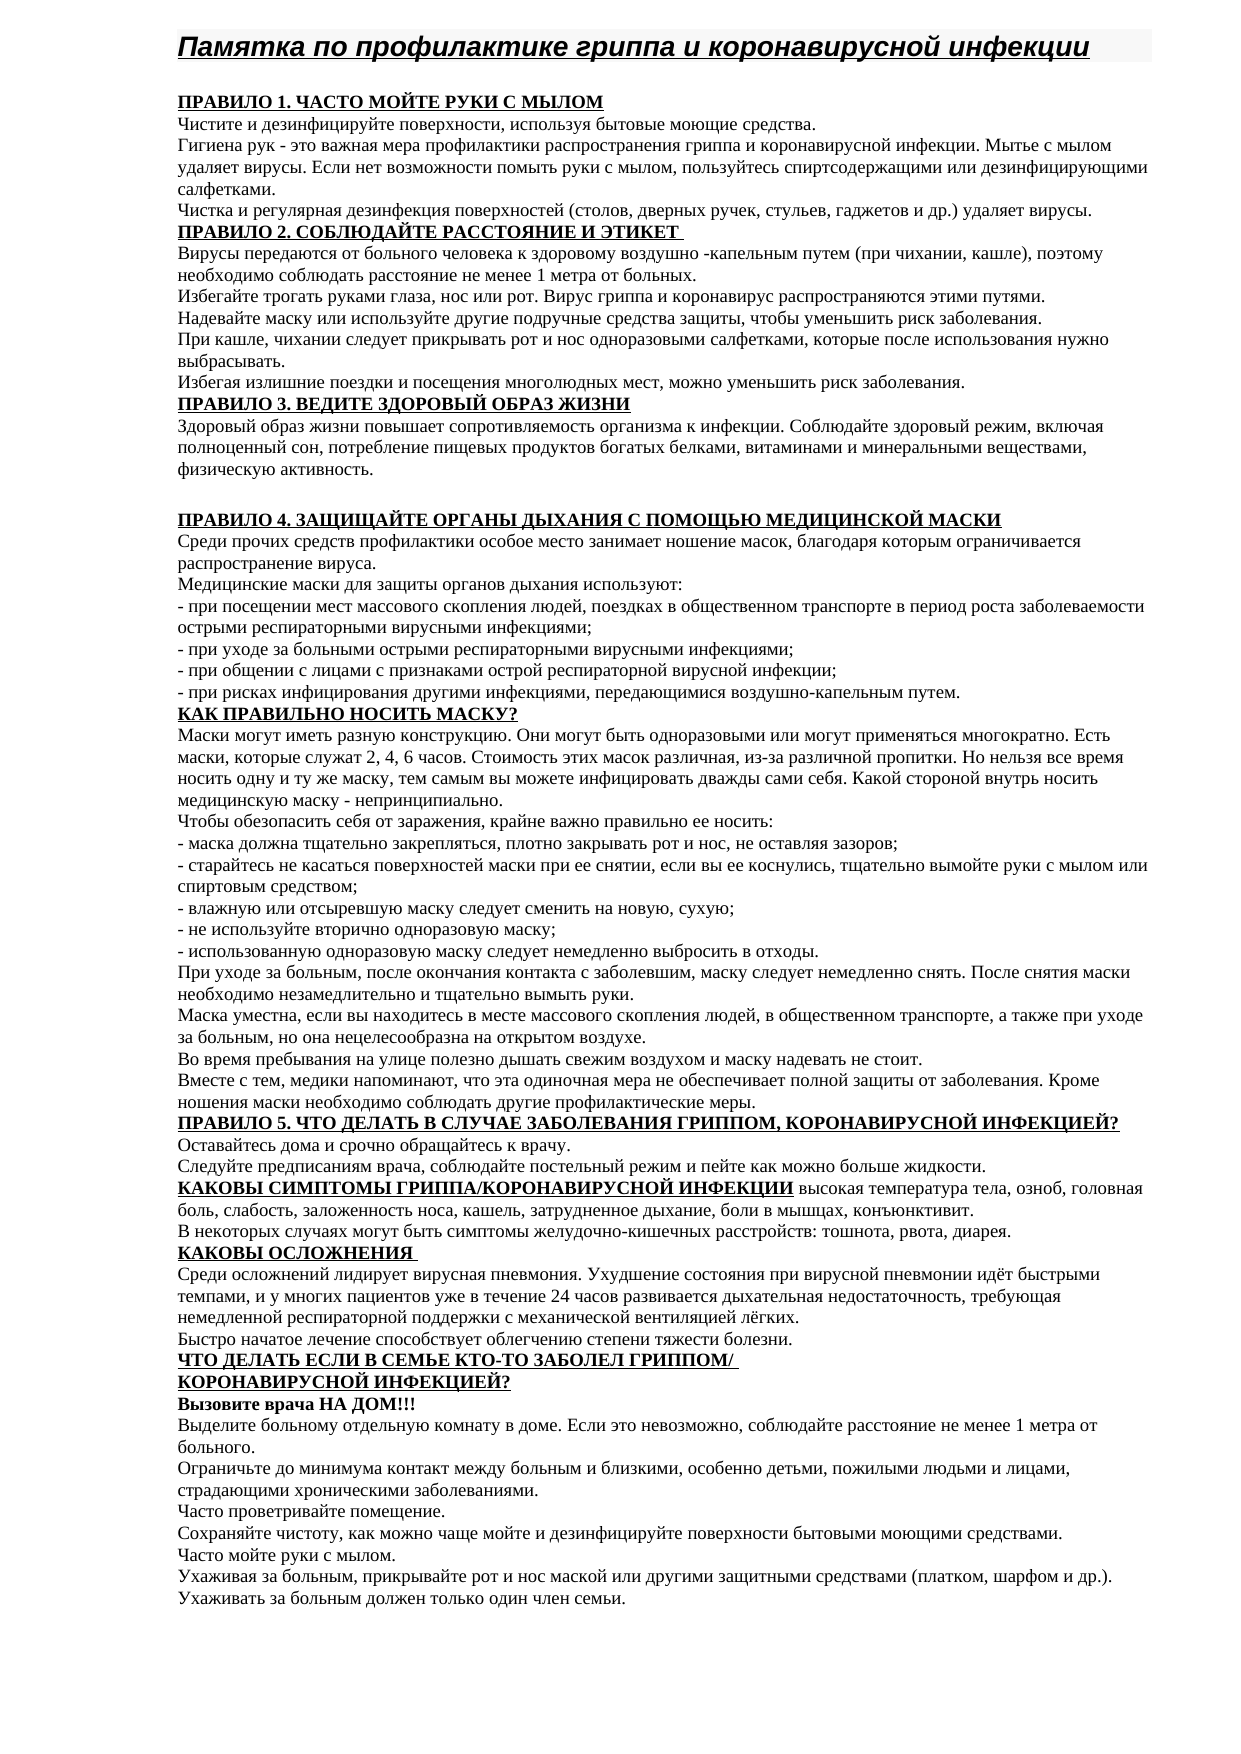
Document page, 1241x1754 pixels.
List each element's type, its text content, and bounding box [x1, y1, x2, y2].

text Памятка по профилактике гриппа и коронавирусной инфекции [177, 29, 1152, 62]
text ПРАВИЛО 4. ЗАЩИЩАЙТЕ ОРГАНЫ ДЫХАНИЯ С ПОМОЩЬЮ МЕДИЦИНСКОЙ МАСКИ Среди прочих средств профилактики особое место занимает ношение масок, благодаря которым ограничивается распространение вируса. Медицинские маски для защиты органов дыхания используют: - при посещении мест массового скопления людей, поездках в общественном транспорте в период роста заболеваемости острыми респираторными вирусными инфекциями; - при уходе за больными острыми респираторными вирусными инфекциями; - при общении с лицами с признаками острой респираторной вирусной инфекции; - при рисках инфицирования другими инфекциями, передающимися воздушно-капельным путем. КАК ПРАВИЛЬНО НОСИТЬ МАСКУ? Маски могут иметь разную конструкцию. Они могут быть одноразовыми или могут применяться многократно. Есть маски, которые служат 2, 4, 6 часов. Стоимость этих масок различная, из-за различной пропитки. Но нельзя все время носить одну и ту же маску, тем самым вы можете инфицировать дважды сами себя. Какой стороной внутрь носить медицинскую маску - непринципиально. Чтобы обезопасить себя от заражения, крайне важно правильно ее носить: - маска должна тщательно закрепляться, плотно закрывать рот и нос, не оставляя зазоров; - старайтесь не касаться поверхностей маски при ее снятии, если вы ее коснулись, тщательно вымойте руки с мылом или спиртовым средством; - влажную или отсыревшую маску следует сменить на новую, сухую; - не используйте вторично одноразовую маску; - использованную одноразовую маску следует немедленно выбросить в отходы. При уходе за больным, после окончания контакта с заболевшим, маску следует немедленно снять. После снятия маски необходимо незамедлительно и тщательно вымыть руки. Маска уместна, если вы находитесь в месте массового скопления людей, в общественном транспорте, а также при уходе за больным, но она нецелесообразна на открытом воздухе. Во время пребывания на улице полезно дышать свежим воздухом и маску надевать не стоит. Вместе с тем, медики напоминают, что эта одиночная мера не обеспечивает полной защиты от заболевания. Кроме ношения маски необходимо соблюдать другие профилактические меры. ПРАВИЛО 5. ЧТО ДЕЛАТЬ В СЛУЧАЕ ЗАБОЛЕВАНИЯ ГРИППОМ, КОРОНАВИРУСНОЙ ИНФЕКЦИЕЙ? Оставайтесь дома и срочно обращайтесь к врачу. Следуйте предписаниям врача, соблюдайте постельный режим и пейте как можно больше жидкости. КАКОВЫ СИМПТОМЫ ГРИППА/КОРОНАВИРУСНОЙ ИНФЕКЦИИ высокая температура тела, озноб, головная боль, слабость, заложенность носа, кашель, затрудненное дыхание, боли в мышцах, конъюнктивит. В некоторых случаях могут быть симптомы желудочно-кишечных расстройств: тошнота, рвота, диарея. КАКОВЫ ОСЛОЖНЕНИЯ Среди осложнений лидирует вирусная пневмония. Ухудшение состояния при вирусной пневмонии идёт быстрыми темпами, и у многих пациентов уже в течение 24 часов развивается дыхательная недостаточность, требующая немедленной респираторной поддержки с механической вентиляцией лёгких. Быстро начатое лечение способствует облегчению степени тяжести болезни. ЧТО ДЕЛАТЬ ЕСЛИ В СЕМЬЕ КТО-ТО ЗАБОЛЕЛ ГРИППОМ/ КОРОНАВИРУСНОЙ ИНФЕКЦИЕЙ? Вызовите врача НА ДОМ!!! Выделите больному отдельную комнату в доме. Если это невозможно, соблюдайте расстояние не менее 1 метра от больного. Ограничьте до минимума контакт между больным и близкими, особенно детьми, пожилыми людьми и лицами, страдающими хроническими заболеваниями. Часто проветривайте помещение. Сохраняйте чистоту, как можно чаще мойте и дезинфицируйте поверхности бытовыми моющими средствами. Часто мойте руки с мылом. Ухаживая за больным, прикрывайте рот и нос маской или другими защитными средствами (платком, шарфом и др.). Ухаживать за больным должен только один член семьи. [177, 508, 1152, 1608]
text ПРАВИЛО 1. ЧАСТО МОЙТЕ РУКИ С МЫЛОМ Чистите и дезинфицируйте поверхности, используя бытовые моющие средства. Гигиена рук - это важная мера профилактики распространения гриппа и коронавирусной инфекции. Мытье с мылом удаляет вирусы. Если нет возможности помыть руки с мылом, пользуйтесь спиртсодержащими или дезинфицирующими салфетками. Чистка и регулярная дезинфекция поверхностей (столов, дверных ручек, стульев, гаджетов и др.) удаляет вирусы. ПРАВИЛО 2. СОБЛЮДАЙТЕ РАССТОЯНИЕ И ЭТИКЕТ Вирусы передаются от больного человека к здоровому воздушно -капельным путем (при чихании, кашле), поэтому необходимо соблюдать расстояние не менее 1 метра от больных. Избегайте трогать руками глаза, нос или рот. Вирус гриппа и коронавирус распространяются этими путями. Надевайте маску или используйте другие подручные средства защиты, чтобы уменьшить риск заболевания. При кашле, чихании следует прикрывать рот и нос одноразовыми салфетками, которые после использования нужно выбрасывать. Избегая излишние поездки и посещения многолюдных мест, можно уменьшить риск заболевания. ПРАВИЛО 3. ВЕДИТЕ ЗДОРОВЫЙ ОБРАЗ ЖИЗНИ Здоровый образ жизни повышает сопротивляемость организма к инфекции. Соблюдайте здоровый режим, включая полноценный сон, потребление пищевых продуктов богатых белками, витаминами и минеральными веществами, физическую активность. [177, 91, 1152, 479]
